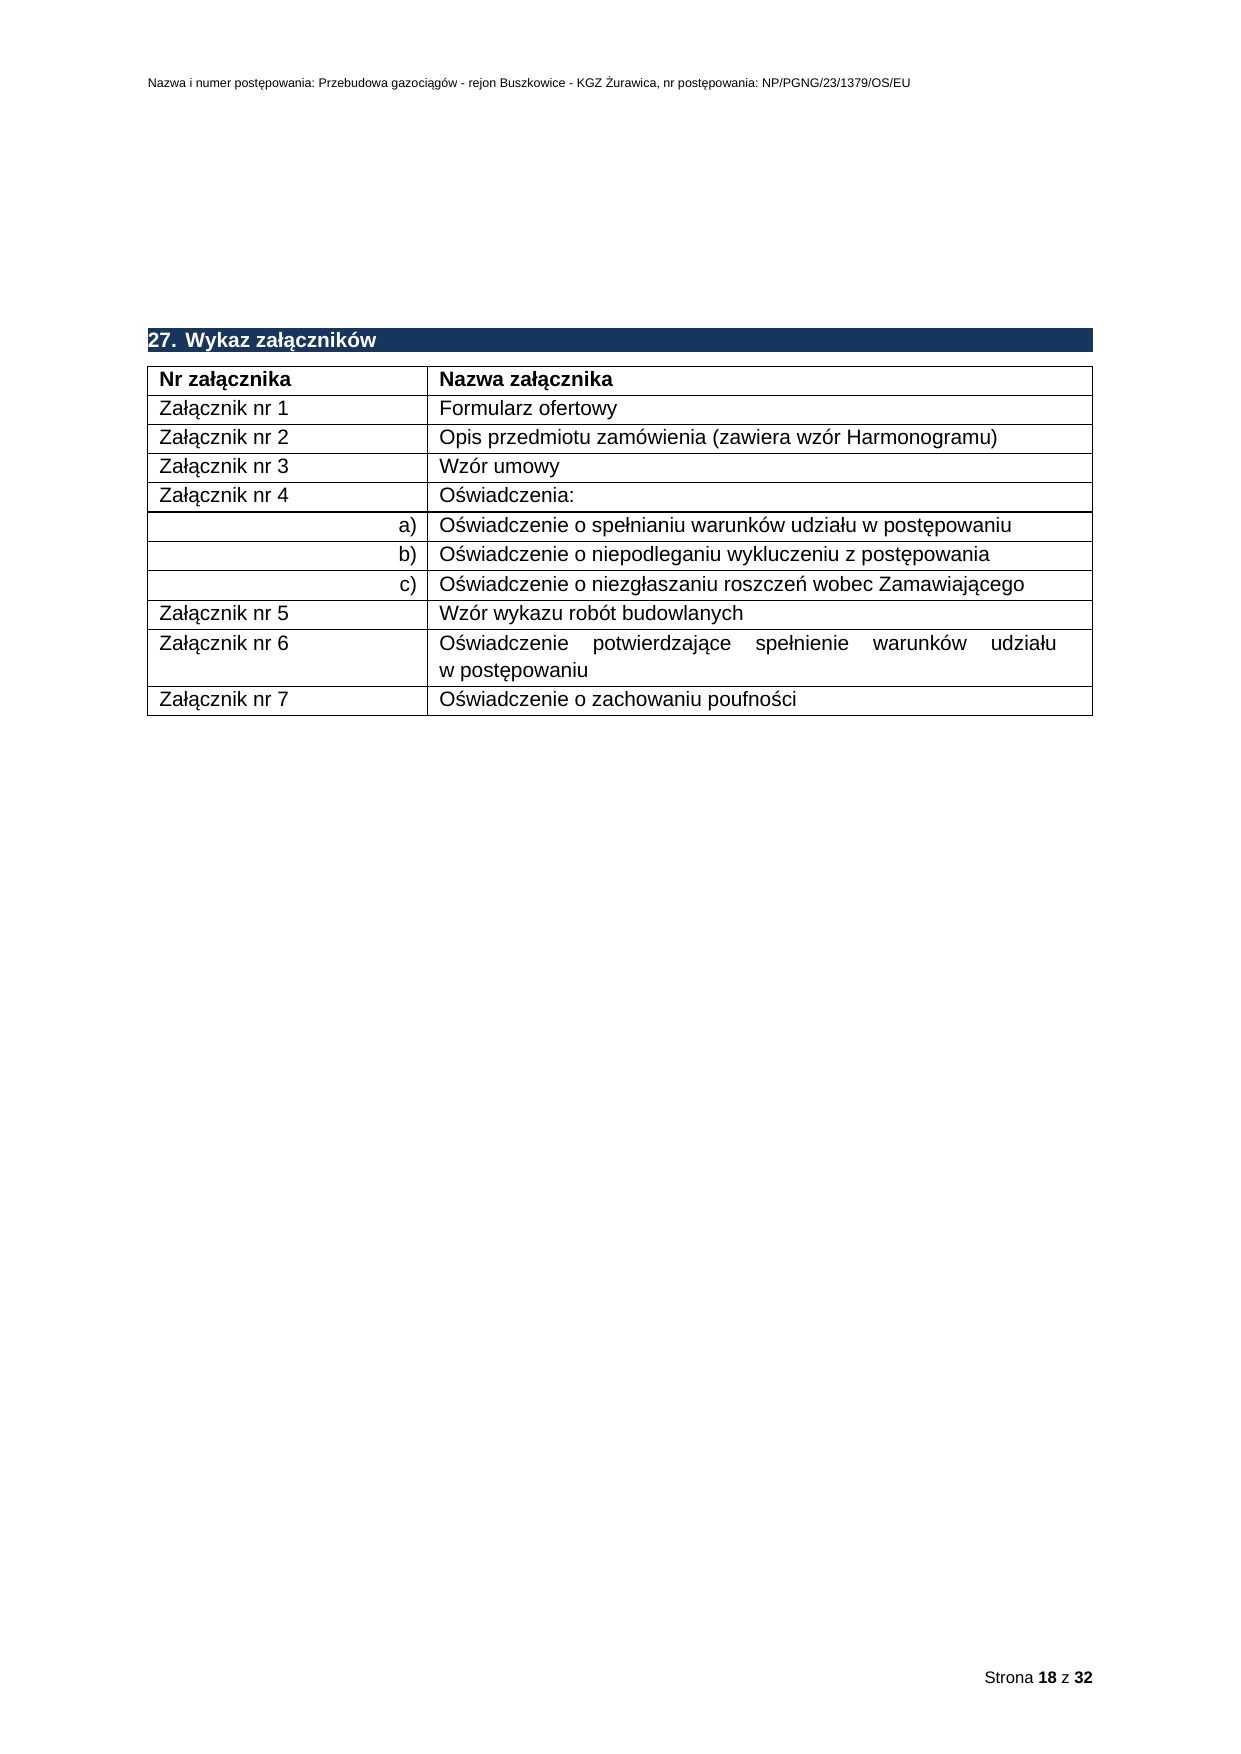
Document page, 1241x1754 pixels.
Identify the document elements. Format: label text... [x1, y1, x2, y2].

table_cell c) [148, 571, 427, 600]
table_cell Załącznik nr 3 [148, 454, 427, 482]
table_cell Załącznik nr 4 [148, 483, 427, 511]
table_header Nr załącznika [148, 367, 427, 395]
table_cell Oświadczenie o niezgłaszaniu roszczeń wobec Zamawiającego [428, 571, 1092, 600]
table_cell Opis przedmiotu zamówienia (zawiera wzór Harmonogramu) [428, 425, 1092, 452]
table_cell Załącznik nr 6 [148, 630, 427, 686]
table_cell b) [148, 542, 427, 570]
table_cell Załącznik nr 7 [148, 687, 427, 715]
table_cell Wzór wykazu robót budowlanych [428, 601, 1092, 629]
table_cell Oświadczenia: [428, 483, 1092, 511]
table_cell Formularz ofertowy [428, 396, 1092, 424]
table_cell Załącznik nr 5 [148, 601, 427, 629]
table_header Nazwa załącznika [428, 367, 1092, 395]
table_cell Oświadczenie o zachowaniu poufności [428, 687, 1092, 715]
table_cell a) [148, 513, 427, 541]
table_cell Wzór umowy [428, 454, 1092, 482]
table_cell Załącznik nr 2 [148, 425, 427, 452]
table_cell Oświadczenie potwierdzające spełnienie warunków udziału w postępowaniu [428, 630, 1092, 686]
table_cell Oświadczenie o niepodleganiu wykluczeniu z postępowania [428, 542, 1092, 570]
text Wykaz załączników [148, 328, 1093, 352]
table_cell Załącznik nr 1 [148, 396, 427, 424]
table_cell Oświadczenie o spełnianiu warunków udziału w postępowaniu [428, 513, 1092, 541]
